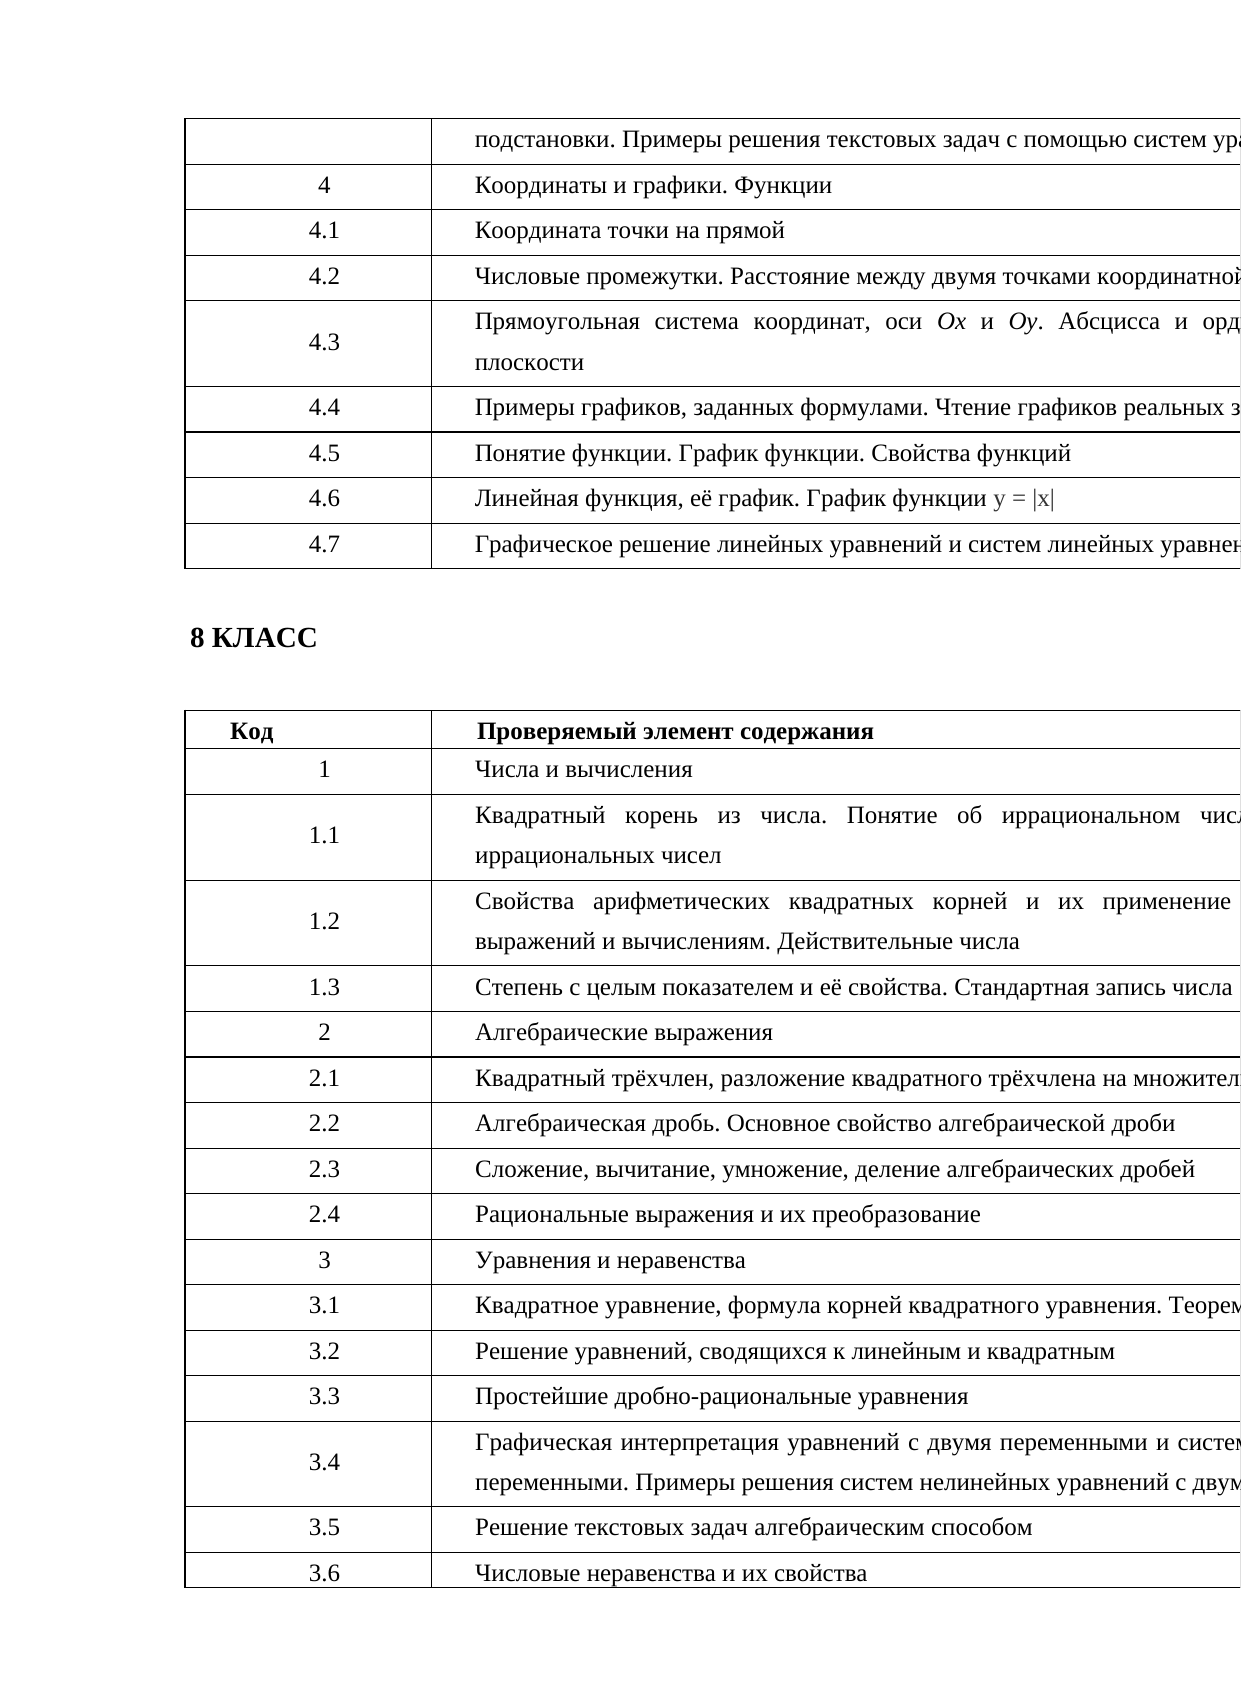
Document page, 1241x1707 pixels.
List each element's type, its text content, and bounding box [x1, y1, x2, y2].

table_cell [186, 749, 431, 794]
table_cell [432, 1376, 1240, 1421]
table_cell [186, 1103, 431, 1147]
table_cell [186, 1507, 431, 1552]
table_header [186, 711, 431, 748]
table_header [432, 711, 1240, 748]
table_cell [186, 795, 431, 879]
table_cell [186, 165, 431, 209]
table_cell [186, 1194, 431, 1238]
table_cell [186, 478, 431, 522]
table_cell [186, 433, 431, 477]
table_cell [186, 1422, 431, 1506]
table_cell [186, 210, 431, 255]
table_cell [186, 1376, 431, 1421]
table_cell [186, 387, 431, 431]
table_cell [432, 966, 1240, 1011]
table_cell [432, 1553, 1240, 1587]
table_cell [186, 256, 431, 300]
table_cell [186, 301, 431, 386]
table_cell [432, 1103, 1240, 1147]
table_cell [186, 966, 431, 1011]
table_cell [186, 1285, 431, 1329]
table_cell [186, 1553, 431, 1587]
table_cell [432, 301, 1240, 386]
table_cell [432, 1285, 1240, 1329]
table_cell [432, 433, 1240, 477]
text 8 КЛАСС [190, 620, 1152, 653]
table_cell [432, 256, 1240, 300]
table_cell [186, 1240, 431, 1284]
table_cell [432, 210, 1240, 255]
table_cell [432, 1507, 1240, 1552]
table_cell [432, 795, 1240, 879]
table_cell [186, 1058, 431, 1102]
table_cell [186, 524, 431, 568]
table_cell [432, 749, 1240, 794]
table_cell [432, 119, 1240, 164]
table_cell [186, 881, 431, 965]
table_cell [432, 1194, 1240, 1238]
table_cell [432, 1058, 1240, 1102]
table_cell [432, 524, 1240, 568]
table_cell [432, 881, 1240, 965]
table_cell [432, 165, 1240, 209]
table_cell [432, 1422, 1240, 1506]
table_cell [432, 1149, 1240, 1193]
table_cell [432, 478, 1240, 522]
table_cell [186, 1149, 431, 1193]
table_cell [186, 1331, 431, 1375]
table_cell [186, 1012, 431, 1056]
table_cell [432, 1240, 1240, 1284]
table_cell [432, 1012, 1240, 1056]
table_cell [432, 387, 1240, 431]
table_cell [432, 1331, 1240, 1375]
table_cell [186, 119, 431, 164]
